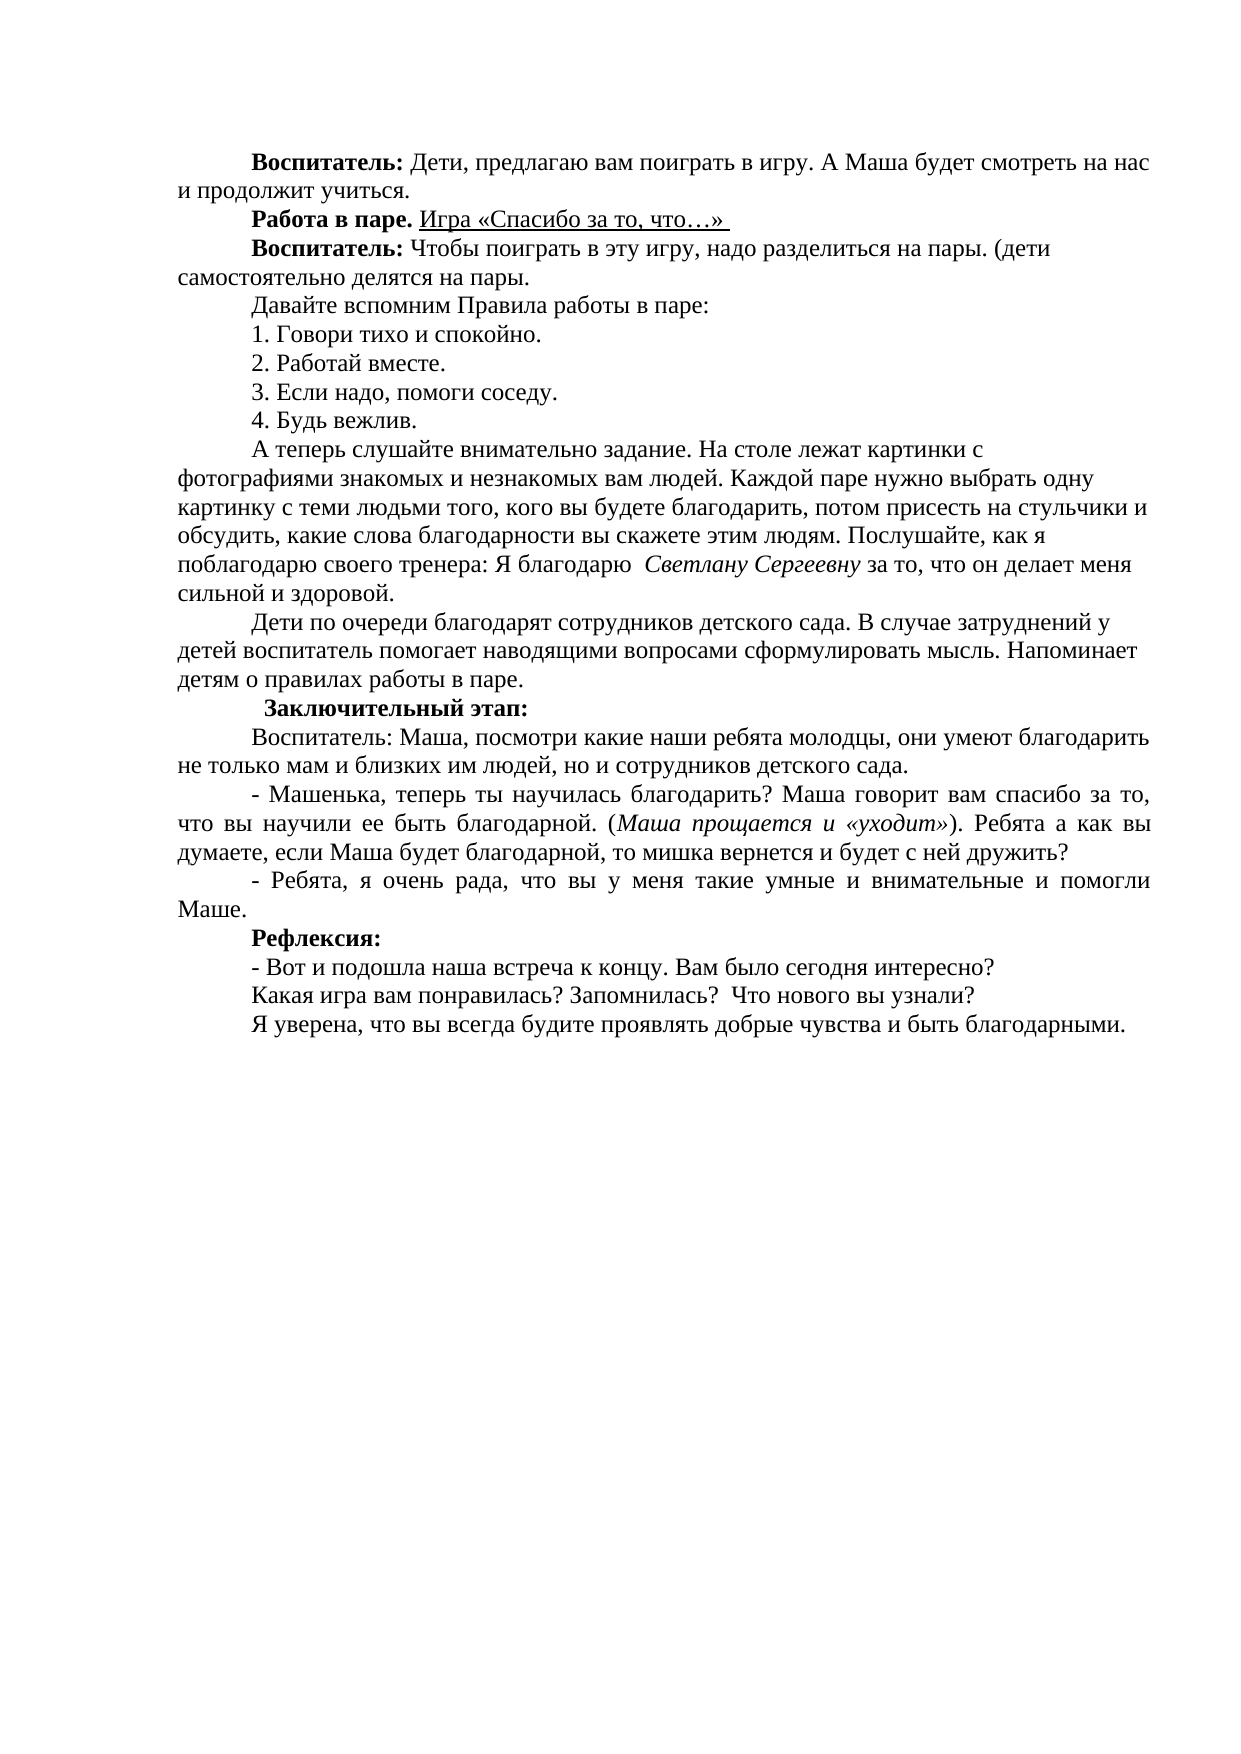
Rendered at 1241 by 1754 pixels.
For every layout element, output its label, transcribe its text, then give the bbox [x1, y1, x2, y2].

text Рефлексия: [177, 923, 1152, 952]
text Какая игра вам понравилась? Запомнилась? Что нового вы узнали? [177, 981, 1152, 1009]
text Воспитатель: Чтобы поиграть в эту игру, надо разделиться на пары. (дети самостоятельно делятся на пары. [177, 233, 1152, 291]
text Я уверена, что вы всегда будите проявлять добрые чувства и быть благодарными. [177, 1009, 1152, 1038]
text 2. Работай вместе. [177, 348, 1152, 377]
text 1. Говори тихо и спокойно. [177, 319, 1152, 348]
text - Вот и подошла наша встреча к концу. Вам было сегодня интересно? [177, 952, 1152, 981]
text - Машенька, теперь ты научилась благодарить? Маша говорит вам спасибо за то, что вы научили ее быть благодарной. (Маша прощается и «уходит»). Ребята а как вы думаете, если Маша будет благодарной, то мишка вернется и будет с ней дружить? [177, 779, 1152, 866]
text А теперь слушайте внимательно задание. На столе лежат картинки с фотографиями знакомых и незнакомых вам людей. Каждой паре нужно выбрать одну картинку с теми людьми того, кого вы будете благодарить, потом присесть на стульчики и обсудить, какие слова благодарности вы скажете этим людям. Послушайте, как я поблагодарю своего тренера: Я благодарю Светлану Сергеевну за то, что он делает меня сильной и здоровой. [177, 434, 1152, 607]
text Работа в паре. Игра «Спасибо за то, что…» [177, 204, 1152, 233]
text 4. Будь вежлив. [177, 406, 1152, 434]
text 3. Если надо, помоги соседу. [177, 377, 1152, 406]
text Воспитатель: Маша, посмотри какие наши ребята молодцы, они умеют благодарить не только мам и близких им людей, но и сотрудников детского сада. [177, 722, 1152, 779]
text Воспитатель: Дети, предлагаю вам поиграть в игру. А Маша будет смотреть на нас и продолжит учиться. [177, 147, 1152, 204]
text - Ребята, я очень рада, что вы у меня такие умные и внимательные и помогли Маше. [177, 866, 1152, 923]
text Давайте вспомним Правила работы в паре: [177, 291, 1152, 319]
text Заключительный этап: [177, 693, 1152, 722]
text Дети по очереди благодарят сотрудников детского сада. В случае затруднений у детей воспитатель помогает наводящими вопросами сформулировать мысль. Напоминает детям о правилах работы в паре. [177, 607, 1152, 693]
